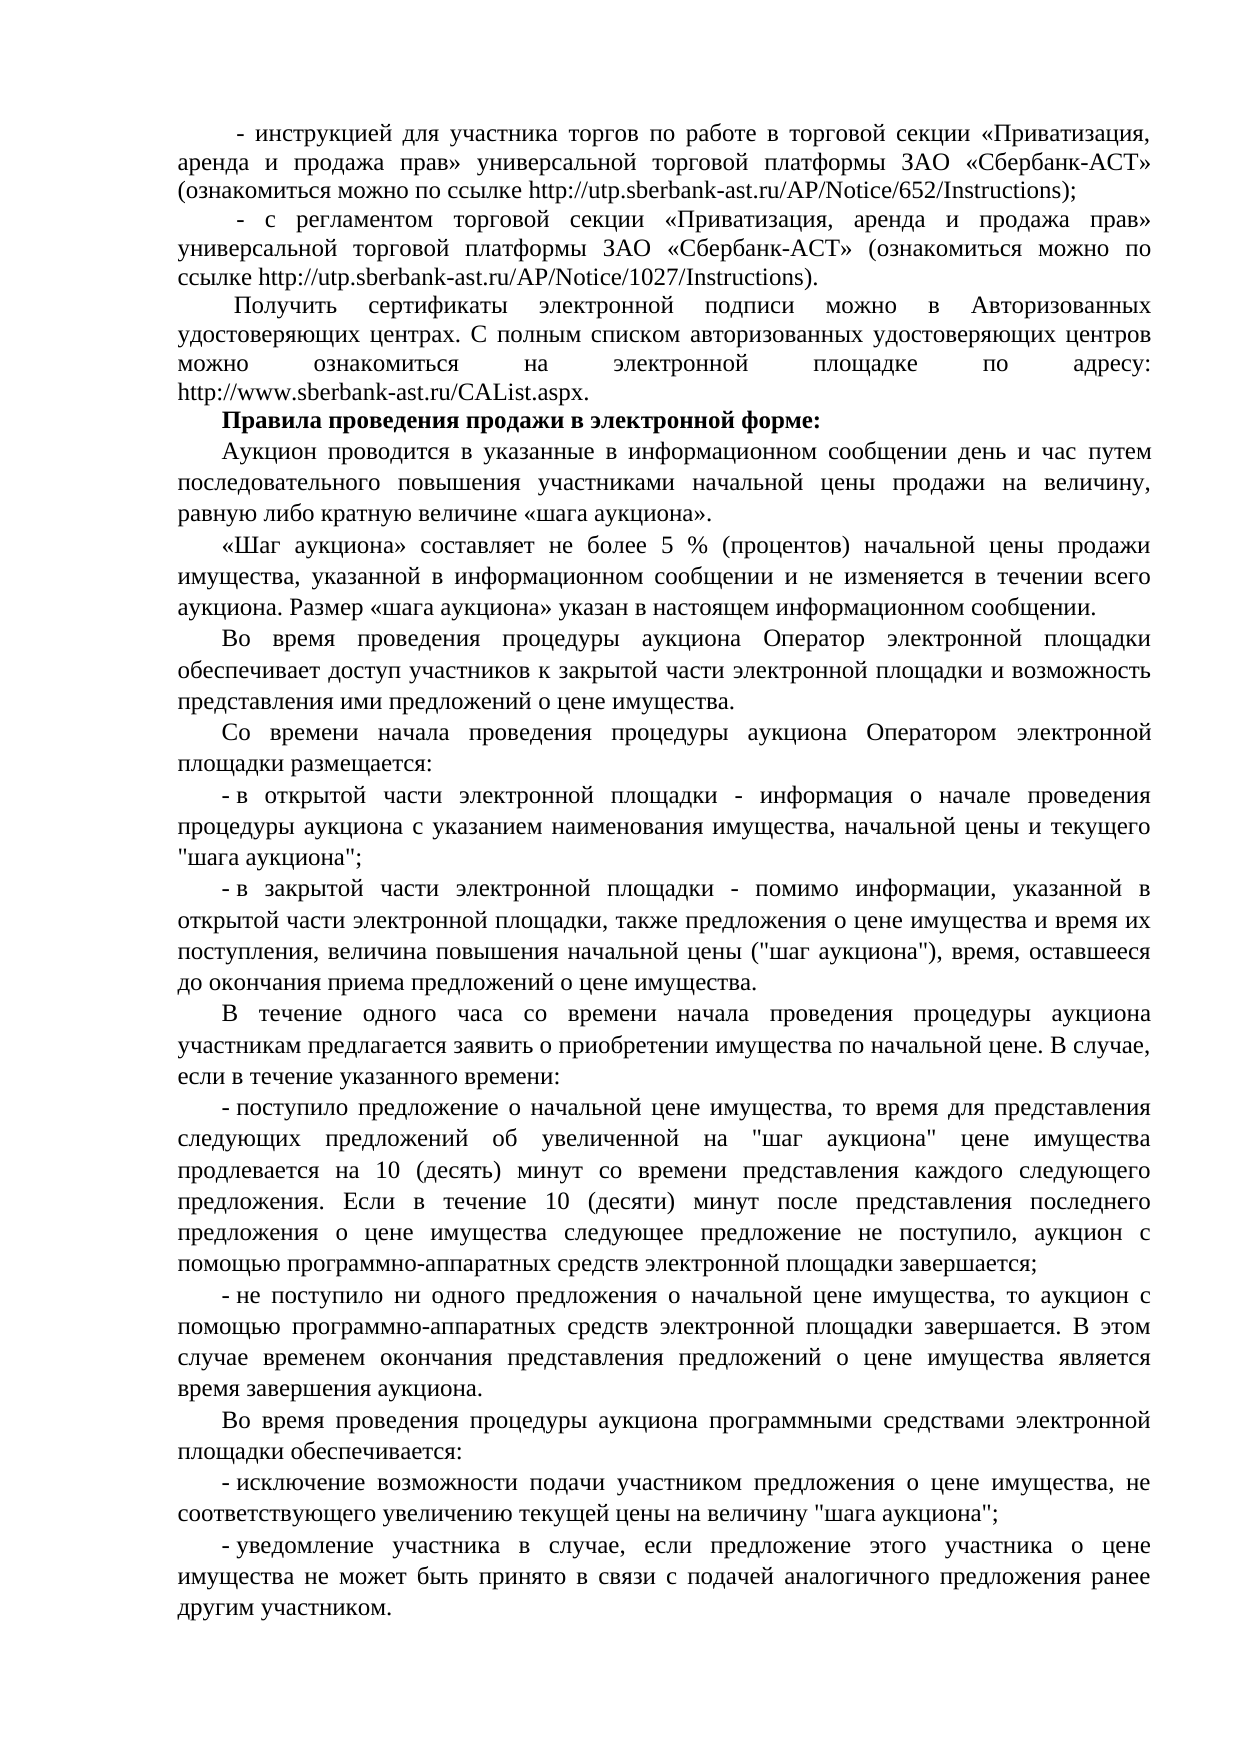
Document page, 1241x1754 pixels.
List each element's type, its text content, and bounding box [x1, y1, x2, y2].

text «Шаг аукциона» составляет не более 5 % (процентов) начальной цены продажи имущества, указанной в информационном сообщении и не изменяется в течении всего аукциона. Размер «шага аукциона» указан в настоящем информационном сообщении. [177, 528, 1152, 622]
text - с регламентом торговой секции «Приватизация, аренда и продажа прав» универсальной торговой платформы ЗАО «Сбербанк-АСТ» (ознакомиться можно по ссылке http://utp.sberbank-ast.ru/AP/Notice/1027/Instructions). [177, 204, 1152, 291]
text В течение одного часа со времени начала проведения процедуры аукциона участникам предлагается заявить о приобретении имущества по начальной цене. В случае, если в течение указанного времени: [177, 997, 1152, 1091]
text - в открытой части электронной площадки - информация о начале проведения процедуры аукциона с указанием наименования имущества, начальной цены и текущего "шага аукциона"; [177, 778, 1152, 872]
text - поступило предложение о начальной цене имущества, то время для представления следующих предложений об увеличенной на "шаг аукциона" цене имущества продлевается на 10 (десять) минут со времени представления каждого следующего предложения. Если в течение 10 (десяти) минут после представления последнего предложения о цене имущества следующее предложение не поступило, аукцион с помощью программно-аппаратных средств электронной площадки завершается; [177, 1091, 1152, 1278]
list Во время проведения процедуры аукциона Оператор электронной площадки обеспечивает доступ участников к закрытой части электронной площадки и возможность представления ими предложений о цене имущества. [177, 622, 1152, 716]
text - исключение возможности подачи участником предложения о цене имущества, не соответствующего увеличению текущей цены на величину "шага аукциона"; [177, 1466, 1152, 1528]
text - в закрытой части электронной площадки - помимо информации, указанной в открытой части электронной площадки, также предложения о цене имущества и время их поступления, величина повышения начальной цены ("шаг аукциона"), время, оставшееся до окончания приема предложений о цене имущества. [177, 872, 1152, 997]
text - инструкцией для участника торгов по работе в торговой секции «Приватизация, аренда и продажа прав» универсальной торговой платформы ЗАО «Сбербанк-АСТ» (ознакомиться можно по ссылке http://utp.sberbank-ast.ru/AP/Notice/652/Instructions); [177, 118, 1152, 204]
text - не поступило ни одного предложения о начальной цене имущества, то аукцион с помощью программно-аппаратных средств электронной площадки завершается. В этом случае временем окончания представления предложений о цене имущества является время завершения аукциона. [177, 1278, 1152, 1403]
text Правила проведения продажи в электронной форме: [177, 406, 1152, 434]
text Со времени начала проведения процедуры аукциона Оператором электронной площадки размещается: [177, 716, 1152, 778]
text Получить сертификаты электронной подписи можно в Авторизованных удостоверяющих центрах. С полным списком авторизованных удостоверяющих центров можно ознакомиться на электронной площадке по адресу: http://www.sberbank-ast.ru/CAList.aspx. [177, 291, 1152, 406]
text - уведомление участника в случае, если предложение этого участника о цене имущества не может быть принято в связи с подачей аналогичного предложения ранее другим участником. [177, 1528, 1152, 1622]
text Аукцион проводится в указанные в информационном сообщении день и час путем последовательного повышения участниками начальной цены продажи на величину, равную либо кратную величине «шага аукциона». [177, 434, 1152, 528]
text Во время проведения процедуры аукциона программными средствами электронной площадки обеспечивается: [177, 1403, 1152, 1466]
